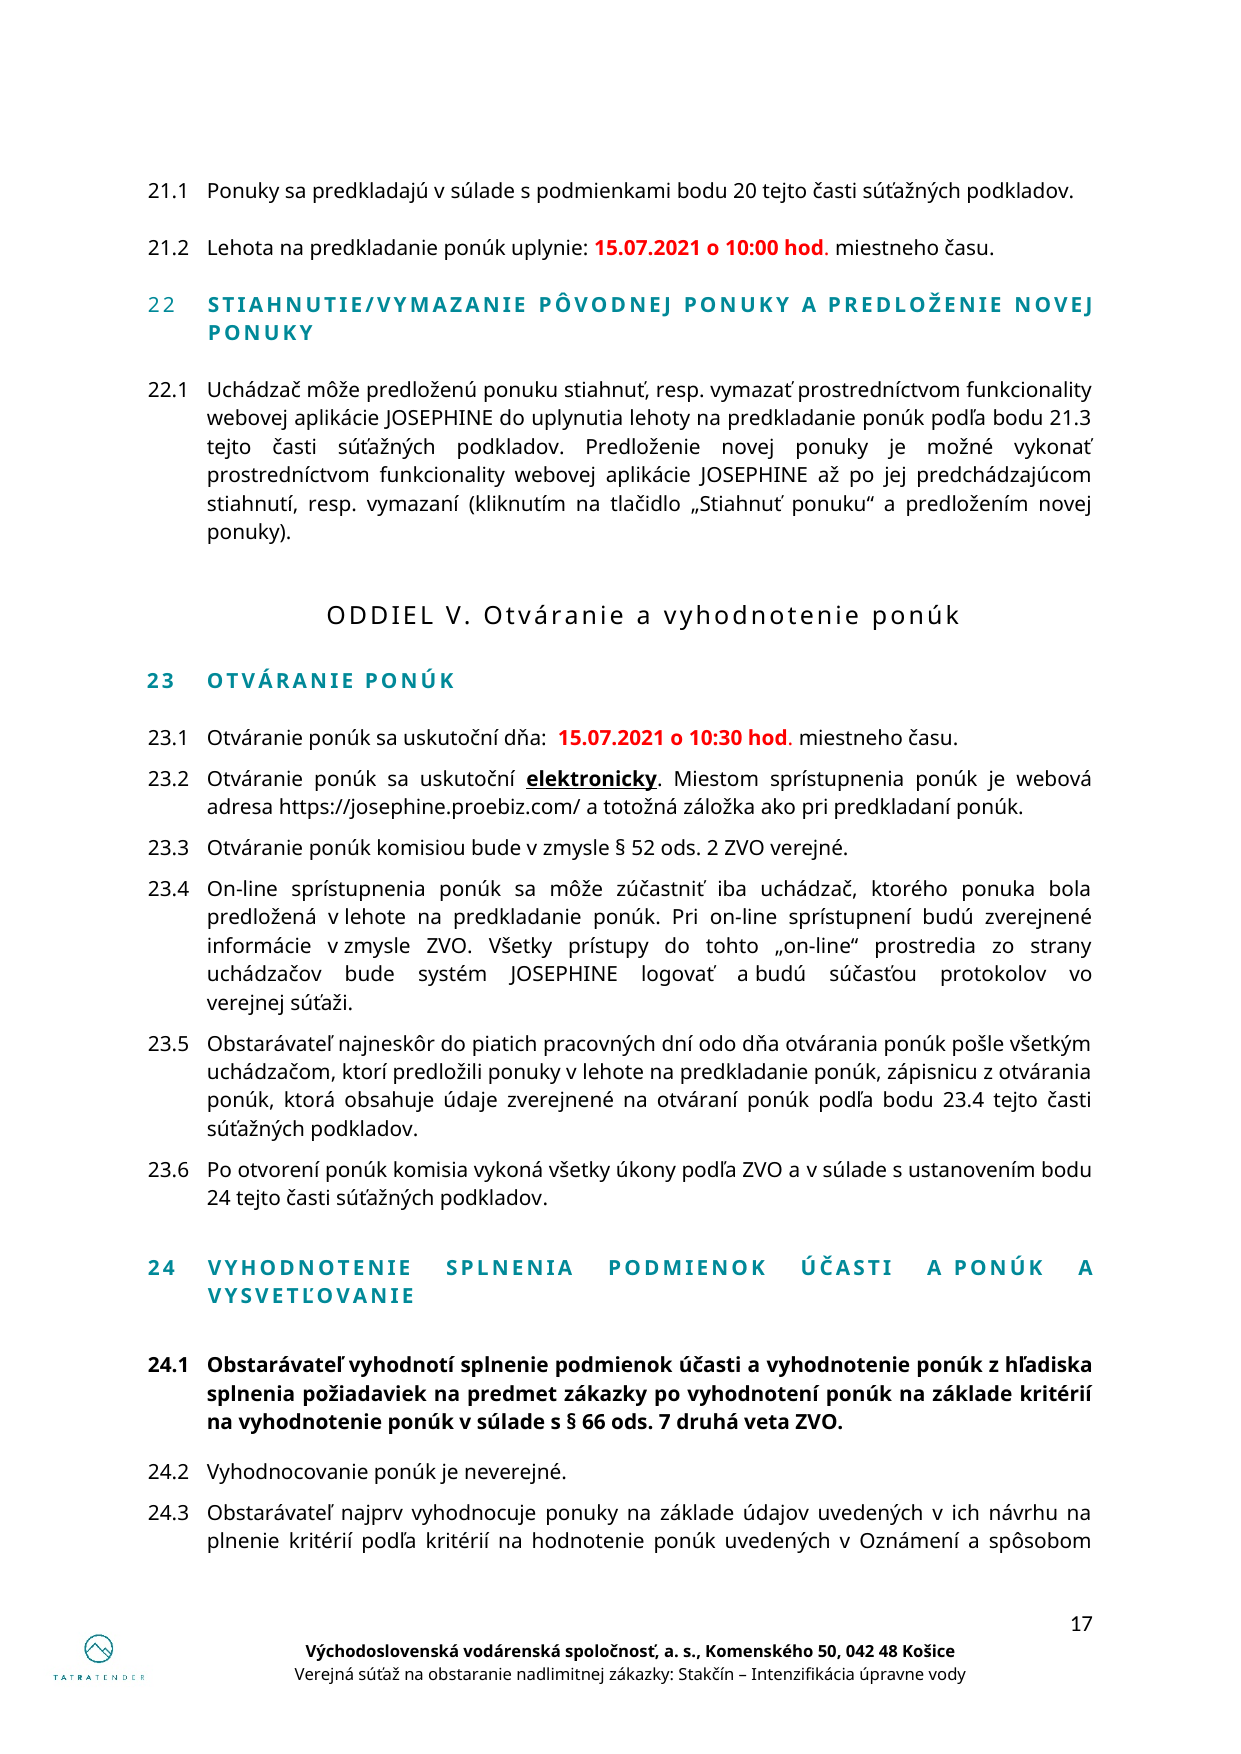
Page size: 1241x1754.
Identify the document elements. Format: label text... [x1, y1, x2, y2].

subtitle Uchádzač môže predloženú ponuku stiahnuť, resp. vymazať prostredníctvom funkcionality webovej aplikácie JOSEPHINE do uplynutia lehoty na predkladanie ponúk podľa bodu 21.3 tejto časti súťažných podkladov. Predloženie novej ponuky je možné vykonať prostredníctvom funkcionality webovej aplikácie JOSEPHINE až po jej predchádzajúcom stiahnutí, resp. vymazaní (kliknutím na tlačidlo „Stiahnuť ponuku“ a predložením novej ponuky). [148, 375, 1093, 546]
subtitle Po otvorení ponúk komisia vykoná všetky úkony podľa ZVO a v súlade s ustanovením bodu 24 tejto časti súťažných podkladov. [148, 1155, 1093, 1212]
subtitle Obstarávateľ vyhodnotí splnenie podmienok účasti a vyhodnotenie ponúk z hľadiska splnenia požiadaviek na predmet zákazky po vyhodnotení ponúk na základe kritérií na vyhodnotenie ponúk v súlade s § 66 ods. 7 druhá veta ZVO. [148, 1351, 1093, 1436]
subtitle Lehota na predkladanie ponúk uplynie: 15.07.2021 o 10:00 hod. miestneho času. [148, 233, 1093, 261]
picture [32, 1610, 165, 1704]
subtitle Vyhodnocovanie ponúk je neverejné. [148, 1457, 1093, 1485]
subtitle Obstarávateľ najneskôr do piatich pracovných dní odo dňa otvárania ponúk pošle všetkým uchádzačom, ktorí predložili ponuky v lehote na predkladanie ponúk, zápisnicu z otvárania ponúk, ktorá obsahuje údaje zverejnené na otváraní ponúk podľa bodu 23.4 tejto časti súťažných podkladov. [148, 1029, 1093, 1142]
subtitle Otváranie ponúk komisiou bude v zmysle § 52 ods. 2 ZVO verejné. [148, 833, 1093, 862]
text Stiahnutie/vymazanie pôvodnej ponuky a predloženie novej ponuky [148, 290, 1093, 347]
subtitle On-line sprístupnenia ponúk sa môže zúčastniť iba uchádzač, ktorého ponuka bola predložená v lehote na predkladanie ponúk. Pri on-line sprístupnení budú zverejnené informácie v zmysle ZVO. Všetky prístupy do tohto „on-line“ prostredia zo strany uchádzačov bude systém JOSEPHINE logovať a budú súčasťou protokolov vo verejnej súťaži. [148, 874, 1093, 1016]
subtitle Ponuky sa predkladajú v súlade s podmienkami bodu 20 tejto časti súťažných podkladov. [148, 176, 1093, 204]
text ODDIEL V. Otváranie a vyhodnotenie ponúk [148, 598, 1093, 632]
text Vyhodnotenie splnenia podmienok účasti a ponúk a vysvetľovanie [148, 1253, 1093, 1310]
subtitle Otváranie ponúk sa uskutoční elektronicky. Miestom sprístupnenia ponúk je webová adresa https://josephine.proebiz.com/ a totožná záložka ako pri predkladaní ponúk. [148, 764, 1093, 821]
text Otváranie ponúk [147, 666, 1093, 694]
subtitle Otváranie ponúk sa uskutoční dňa: 15.07.2021 o 10:30 hod. miestneho času. [148, 723, 1093, 751]
